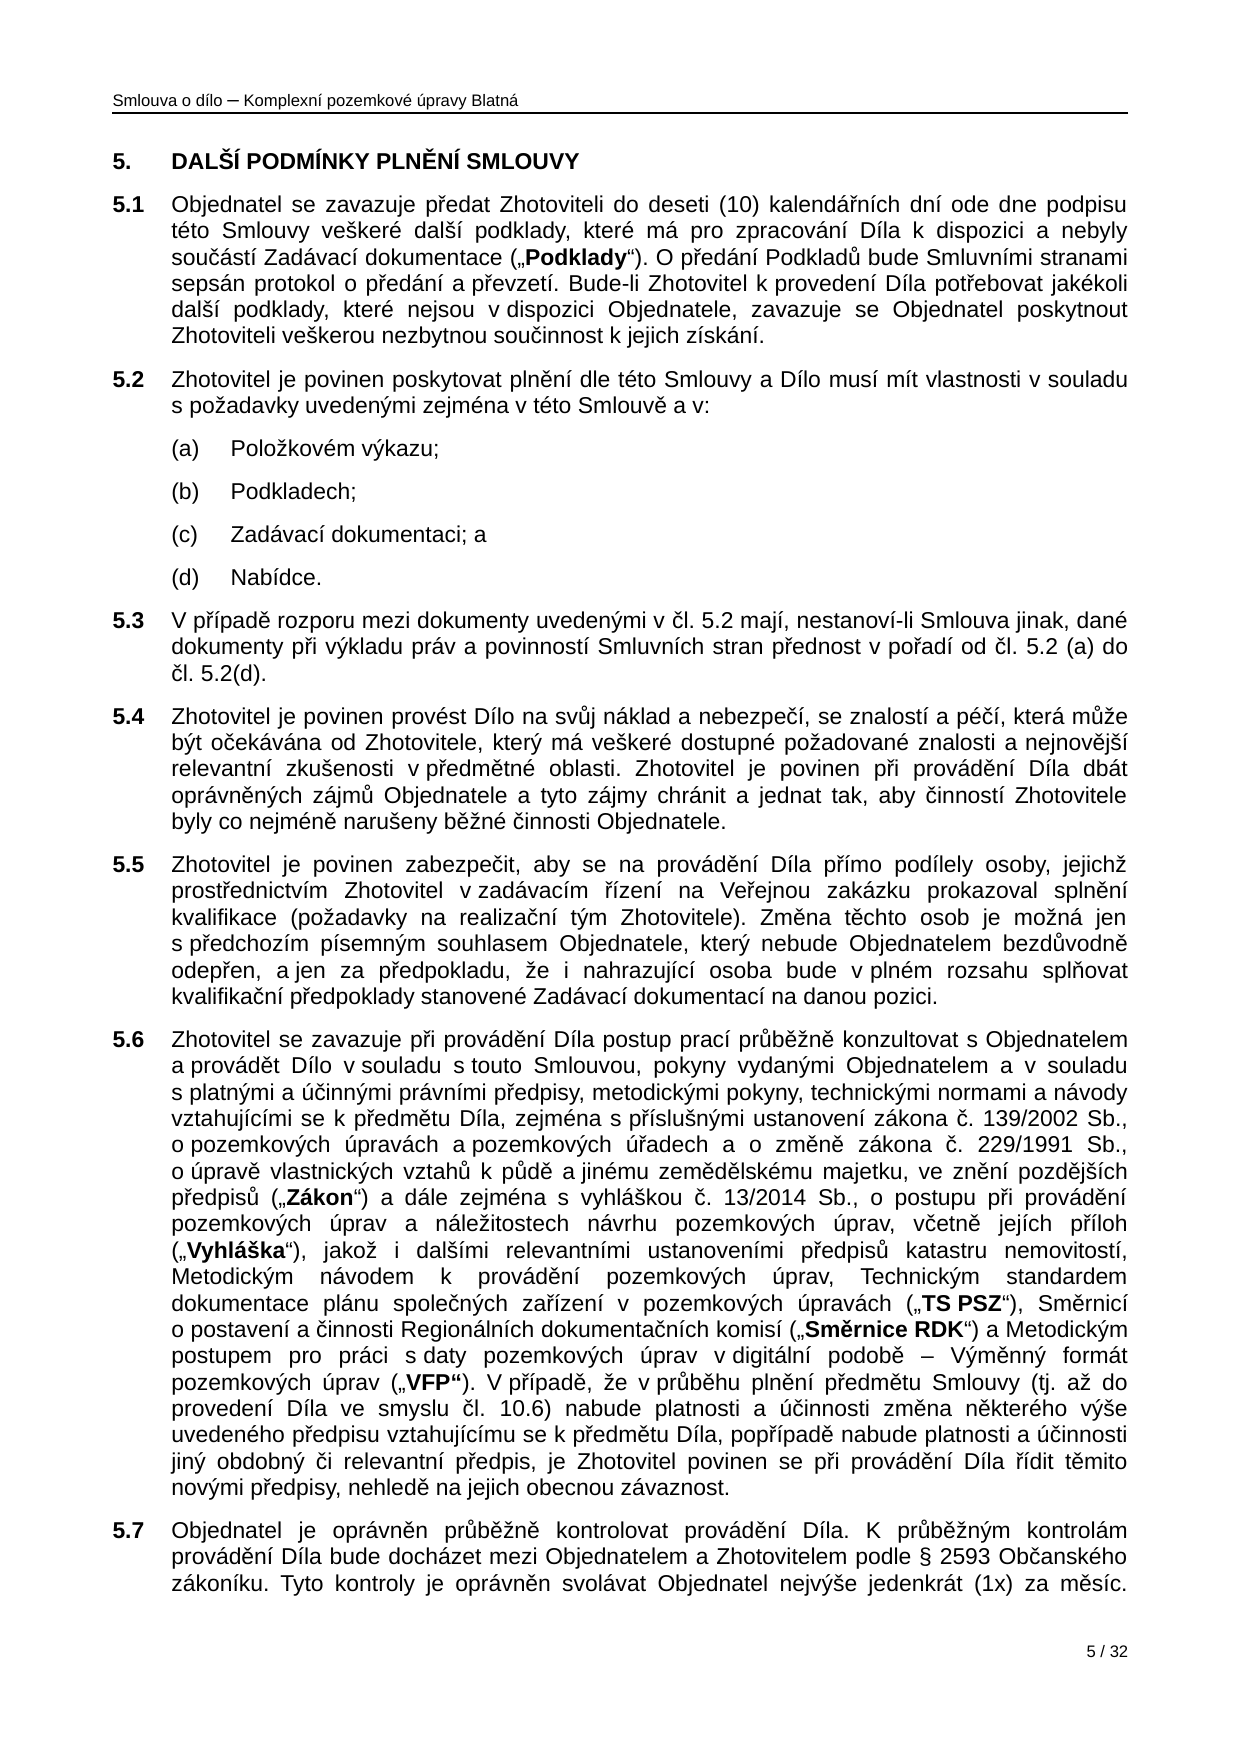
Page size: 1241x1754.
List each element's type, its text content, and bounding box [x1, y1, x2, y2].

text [112, 1517, 1128, 1596]
list Podkladech; [171, 478, 1128, 504]
list Nabídce. [171, 564, 1128, 590]
text Zhotovitel je povinen poskytovat plnění dle této Smlouvy a Dílo musí mít vlastnosti v souladu s požadavky uvedenými zejména v této Smlouvě a v: [112, 366, 1128, 418]
list Zadávací dokumentaci; a [171, 521, 1128, 547]
text V případě rozporu mezi dokumenty uvedenými v čl. 5.2 mají, nestanoví-li Smlouva jinak, dané dokumenty při výkladu práv a povinností Smluvních stran přednost v pořadí od čl. 5.2 (a) do čl. 5.2(d). [112, 607, 1128, 686]
text Zhotovitel se zavazuje při provádění Díla postup prací průběžně konzultovat s Objednatelem a provádět Dílo v souladu s touto Smlouvou, pokyny vydanými Objednatelem a v souladu s platnými a účinnými právními předpisy, metodickými pokyny, technickými normami a návody vztahujícími se k předmětu Díla, zejména s příslušnými ustanovení zákona č. 139/2002 Sb., o pozemkových úpravách a pozemkových úřadech a o změně zákona č. 229/1991 Sb., o úpravě vlastnických vztahů k půdě a jinému zemědělskému majetku, ve znění pozdějších předpisů („Zákon“) a dále zejména s vyhláškou č. 13/2014 Sb., o postupu při provádění pozemkových úprav a náležitostech návrhu pozemkových úprav, včetně jejích příloh („Vyhláška“), jakož i dalšími relevantními ustanoveními předpisů katastru nemovitostí, Metodickým návodem k provádění pozemkových úprav, Technickým standardem dokumentace plánu společných zařízení v pozemkových úpravách („TS PSZ“), Směrnicí o postavení a činnosti Regionálních dokumentačních komisí („Směrnice RDK“) a Metodickým postupem pro práci s daty pozemkových úprav v digitální podobě – Výměnný formát pozemkových úprav („VFP“). V případě, že v průběhu plnění předmětu Smlouvy (tj. až do provedení Díla ve smyslu čl. 10.6) nabude platnosti a účinnosti změna některého výše uvedeného předpisu vztahujícímu se k předmětu Díla, popřípadě nabude platnosti a účinnosti jiný obdobný či relevantní předpis, je Zhotovitel povinen se při provádění Díla řídit těmito novými předpisy, nehledě na jejich obecnou závaznost. [112, 1026, 1128, 1500]
text Další podmínky Plnění smlouvy [112, 148, 1128, 174]
text Objednatel se zavazuje předat Zhotoviteli do deseti (10) kalendářních dní ode dne podpisu této Smlouvy veškeré další podklady, které má pro zpracování Díla k dispozici a nebyly součástí Zadávací dokumentace („Podklady“). O předání Podkladů bude Smluvními stranami sepsán protokol o předání a převzetí. Bude-li Zhotovitel k provedení Díla potřebovat jakékoli další podklady, které nejsou v dispozici Objednatele, zavazuje se Objednatel poskytnout Zhotoviteli veškerou nezbytnou součinnost k jejich získání. [112, 191, 1128, 349]
text Zhotovitel je povinen provést Dílo na svůj náklad a nebezpečí, se znalostí a péčí, která může být očekávána od Zhotovitele, který má veškeré dostupné požadované znalosti a nejnovější relevantní zkušenosti v předmětné oblasti. Zhotovitel je povinen při provádění Díla dbát oprávněných zájmů Objednatele a tyto zájmy chránit a jednat tak, aby činností Zhotovitele byly co nejméně narušeny běžné činnosti Objednatele. [112, 703, 1128, 834]
list Položkovém výkazu; [171, 435, 1128, 461]
text Zhotovitel je povinen zabezpečit, aby se na provádění Díla přímo podílely osoby, jejichž prostřednictvím Zhotovitel v zadávacím řízení na Veřejnou zakázku prokazoval splnění kvalifikace (požadavky na realizační tým Zhotovitele). Změna těchto osob je možná jen s předchozím písemným souhlasem Objednatele, který nebude Objednatelem bezdůvodně odepřen, a jen za předpokladu, že i nahrazující osoba bude v plném rozsahu splňovat kvalifikační předpoklady stanovené Zadávací dokumentací na danou pozici. [112, 851, 1128, 1009]
